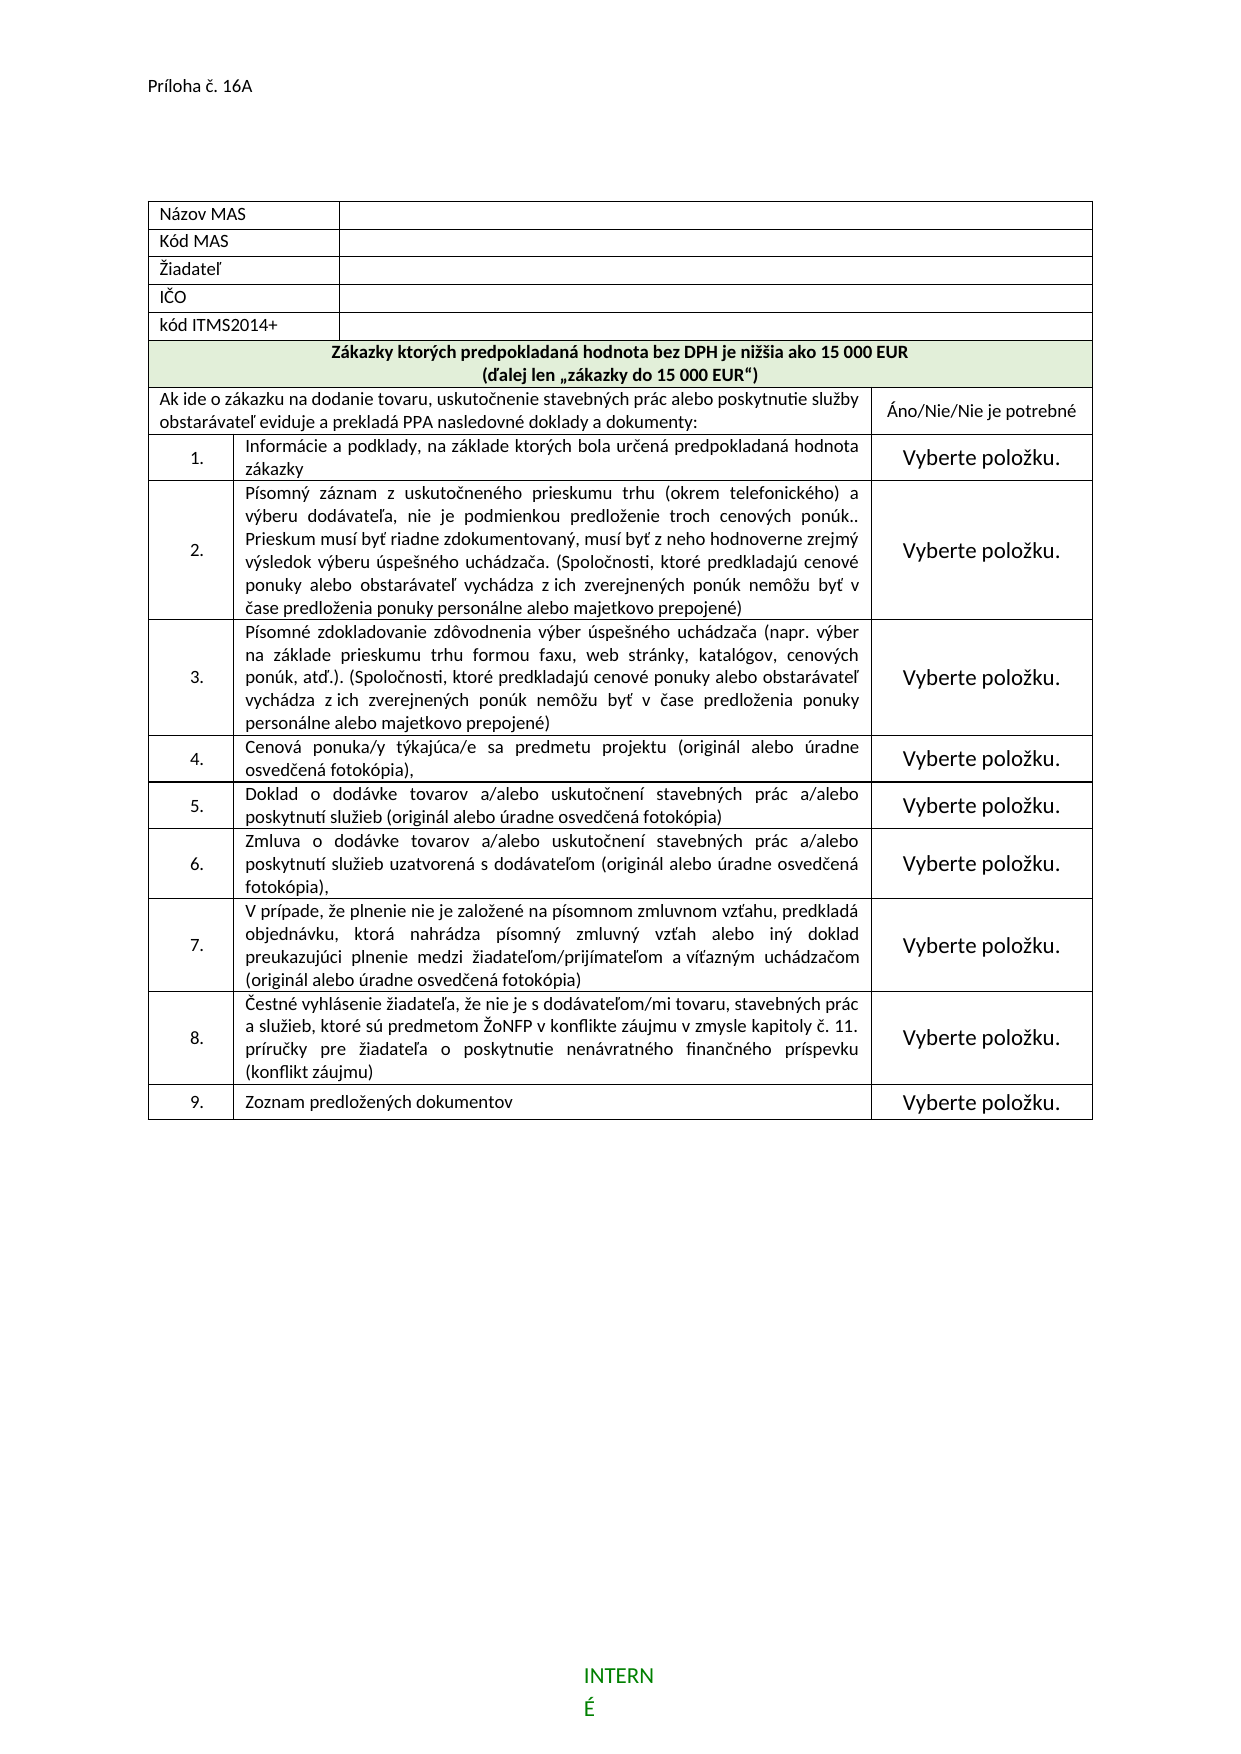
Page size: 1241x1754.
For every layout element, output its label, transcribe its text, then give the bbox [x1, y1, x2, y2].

table_cell [149, 1085, 233, 1119]
table_header Názov MAS [149, 202, 339, 228]
table_cell [149, 783, 233, 828]
table_cell kód ITMS2014+ [149, 313, 339, 340]
table_cell [149, 992, 233, 1083]
table_cell IČO [149, 285, 339, 312]
table_cell Žiadateľ [149, 257, 339, 284]
table_cell [149, 481, 233, 619]
table_cell [149, 435, 233, 480]
table_cell [149, 736, 233, 781]
table_cell [340, 313, 1092, 340]
table_cell [340, 257, 1092, 284]
table_cell [340, 285, 1092, 312]
table_cell Písomný záznam z uskutočneného prieskumu trhu (okrem telefonického) a výberu dodávateľa, nie je podmienkou predloženie troch cenových ponúk.. Prieskum musí byť riadne zdokumentovaný, musí byť z neho hodnoverne zrejmý výsledok výberu úspešného uchádzača. (Spoločnosti, ktoré predkladajú cenové ponuky alebo obstarávateľ vychádza z ich zverejnených ponúk nemôžu byť v čase predloženia ponuky personálne alebo majetkovo prepojené) [234, 481, 871, 619]
table_cell Doklad o dodávke tovarov a/alebo uskutočnení stavebných prác a/alebo poskytnutí služieb (originál alebo úradne osvedčená fotokópia) [234, 783, 871, 828]
table_cell Zoznam predložených dokumentov [234, 1085, 871, 1119]
table_cell Ak ide o zákazku na dodanie tovaru, uskutočnenie stavebných prác alebo poskytnutie služby obstarávateľ eviduje a prekladá PPA nasledovné doklady a dokumenty: [149, 388, 871, 433]
table_cell Áno/Nie/Nie je potrebné [872, 388, 1092, 433]
table_cell Zákazky ktorých predpokladaná hodnota bez DPH je nižšia ako 15 000 EUR (ďalej len „zákazky do 15 000 EUR“) [149, 341, 1092, 387]
table_cell Zmluva o dodávke tovarov a/alebo uskutočnení stavebných prác a/alebo poskytnutí služieb uzatvorená s dodávateľom (originál alebo úradne osvedčená fotokópia), [234, 829, 871, 898]
table_cell Písomné zdokladovanie zdôvodnenia výber úspešného uchádzača (napr. výber na základe prieskumu trhu formou faxu, web stránky, katalógov, cenových ponúk, atď.). (Spoločnosti, ktoré predkladajú cenové ponuky alebo obstarávateľ vychádza z ich zverejnených ponúk nemôžu byť v čase predloženia ponuky personálne alebo majetkovo prepojené) [234, 620, 871, 734]
table_cell [149, 620, 233, 734]
table_cell [340, 230, 1092, 256]
table_cell Cenová ponuka/y týkajúca/e sa predmetu projektu (originál alebo úradne osvedčená fotokópia), [234, 736, 871, 781]
table_cell Informácie a podklady, na základe ktorých bola určená predpokladaná hodnota zákazky [234, 435, 871, 480]
table_cell V prípade, že plnenie nie je založené na písomnom zmluvnom vzťahu, predkladá objednávku, ktorá nahrádza písomný zmluvný vzťah alebo iný doklad preukazujúci plnenie medzi žiadateľom/prijímateľom a víťazným uchádzačom (originál alebo úradne osvedčená fotokópia) [234, 899, 871, 991]
table_cell Kód MAS [149, 230, 339, 256]
table_cell Čestné vyhlásenie žiadateľa, že nie je s dodávateľom/mi tovaru, stavebných prác a služieb, ktoré sú predmetom ŽoNFP v konflikte záujmu v zmysle kapitoly č. 11. príručky pre žiadateľa o poskytnutie nenávratného finančného príspevku (konflikt záujmu) [234, 992, 871, 1083]
table_cell [149, 899, 233, 991]
table_cell [149, 829, 233, 898]
table_header [340, 202, 1092, 228]
